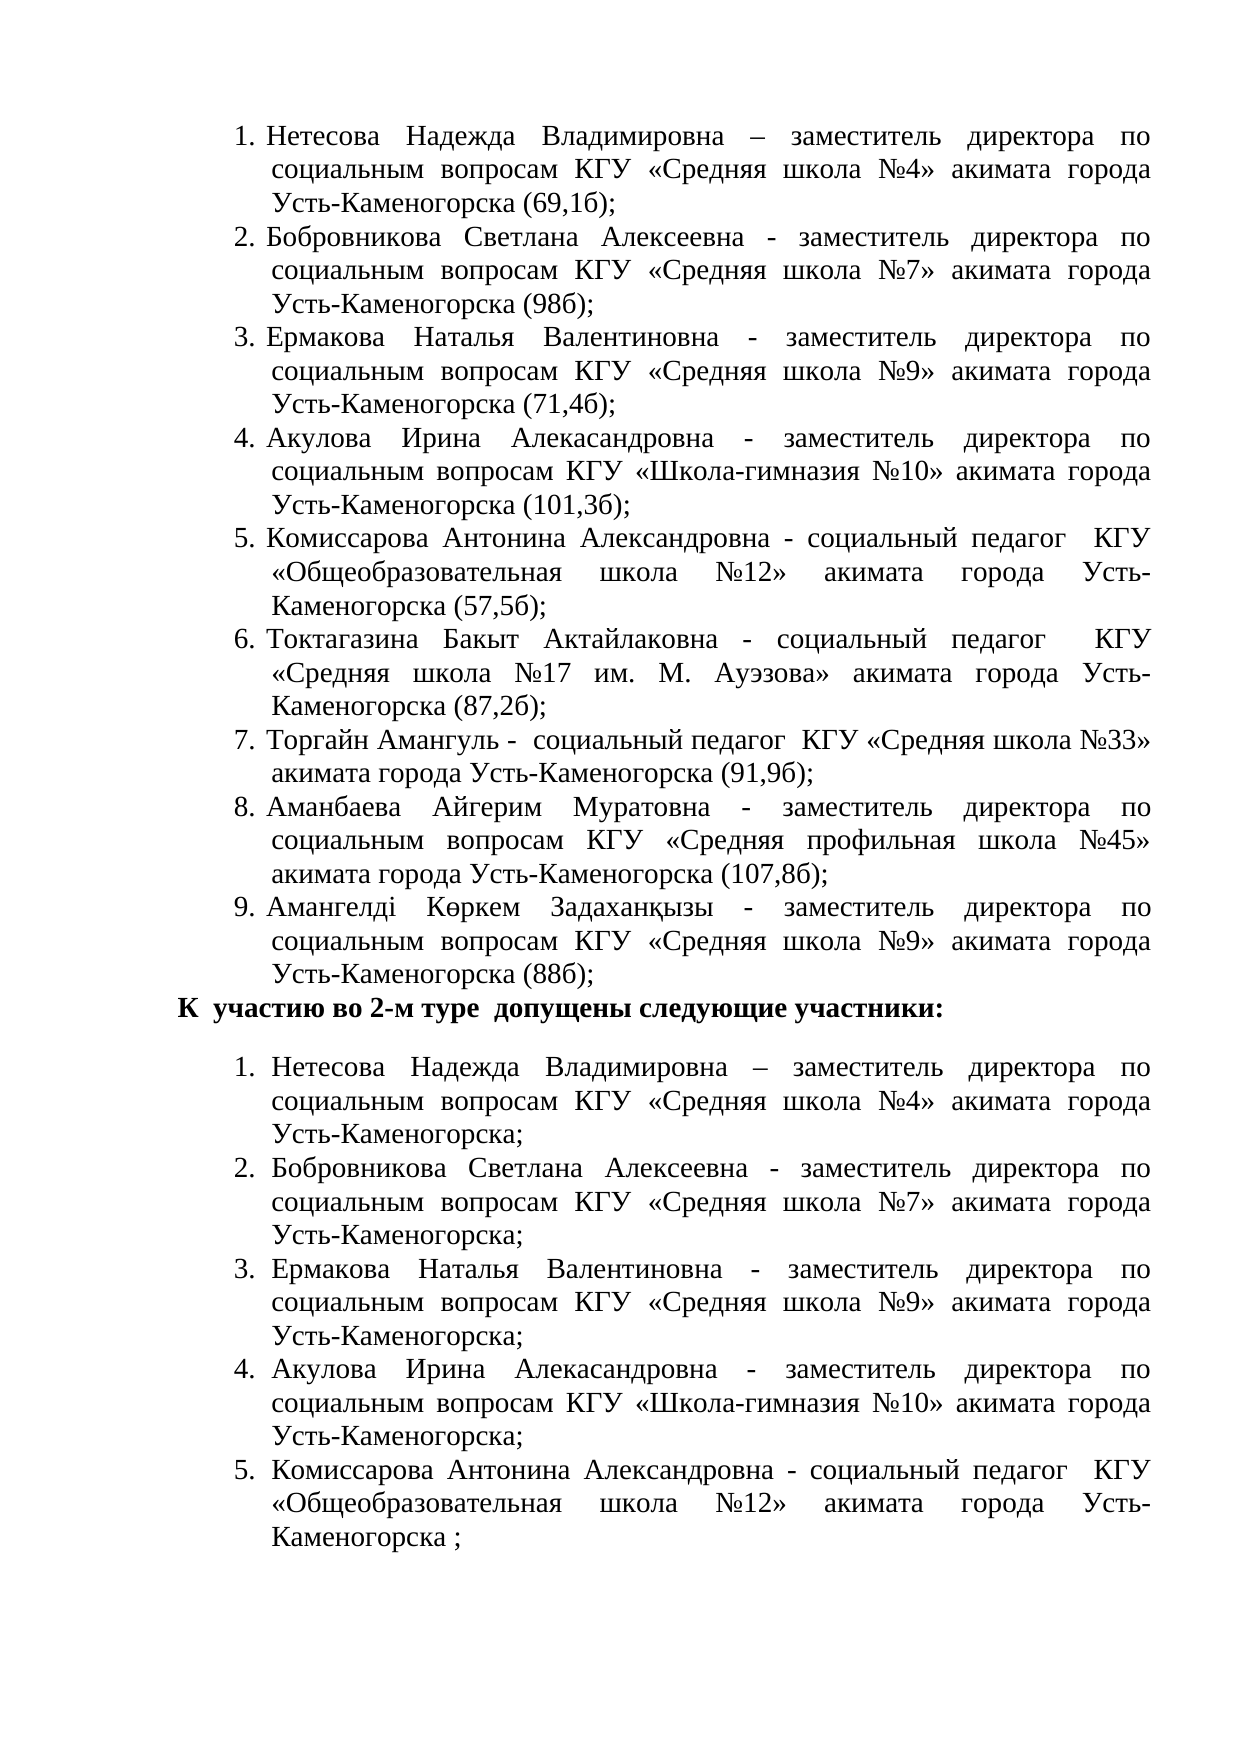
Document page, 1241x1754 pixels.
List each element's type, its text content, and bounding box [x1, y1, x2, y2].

list Аманбаева Айгерим Муратовна - заместитель директора по социальным вопросам КГУ «Средняя профильная школа №45» акимата города Усть-Каменогорска (107,8б); [233, 789, 1152, 889]
text К участию во 2-м туре допущены следующие участники: [177, 990, 1152, 1024]
list Акулова Ирина Алекасандровна - заместитель директора по социальным вопросам КГУ «Школа-гимназия №10» акимата города Усть-Каменогорска (101,3б); [233, 420, 1152, 521]
list Торгайн Амангуль - социальный педагог КГУ «Средняя школа №33» акимата города Усть-Каменогорска (91,9б); [233, 722, 1152, 789]
list Нетесова Надежда Владимировна – заместитель директора по социальным вопросам КГУ «Средняя школа №4» акимата города Усть-Каменогорска; [233, 1049, 1152, 1150]
list Акулова Ирина Алекасандровна - заместитель директора по социальным вопросам КГУ «Школа-гимназия №10» акимата города Усть-Каменогорска; [233, 1351, 1152, 1452]
list Бобровникова Светлана Алексеевна - заместитель директора по социальным вопросам КГУ «Средняя школа №7» акимата города Усть-Каменогорска; [233, 1150, 1152, 1251]
list Комиссарова Антонина Александровна - социальный педагог КГУ «Общеобразовательная школа №12» акимата города Усть-Каменогорска (57,5б); [233, 521, 1152, 621]
list Бобровникова Светлана Алексеевна - заместитель директора по социальным вопросам КГУ «Средняя школа №7» акимата города Усть-Каменогорска (98б); [233, 219, 1152, 319]
list Ермакова Наталья Валентиновна - заместитель директора по социальным вопросам КГУ «Средняя школа №9» акимата города Усть-Каменогорска; [233, 1251, 1152, 1351]
list Амангелді Көркем Задаханқызы - заместитель директора по социальным вопросам КГУ «Средняя школа №9» акимата города Усть-Каменогорска (88б); [233, 889, 1152, 990]
list Ермакова Наталья Валентиновна - заместитель директора по социальным вопросам КГУ «Средняя школа №9» акимата города Усть-Каменогорска (71,4б); [233, 319, 1152, 420]
list Токтагазина Бакыт Актайлаковна - социальный педагог КГУ «Средняя школа №17 им. М. Ауэзова» акимата города Усть-Каменогорска (87,2б); [233, 621, 1152, 722]
list Комиссарова Антонина Александровна - социальный педагог КГУ «Общеобразовательная школа №12» акимата города Усть-Каменогорска ; [233, 1452, 1152, 1553]
list Нетесова Надежда Владимировна – заместитель директора по социальным вопросам КГУ «Средняя школа №4» акимата города Усть-Каменогорска (69,1б); [233, 118, 1152, 219]
